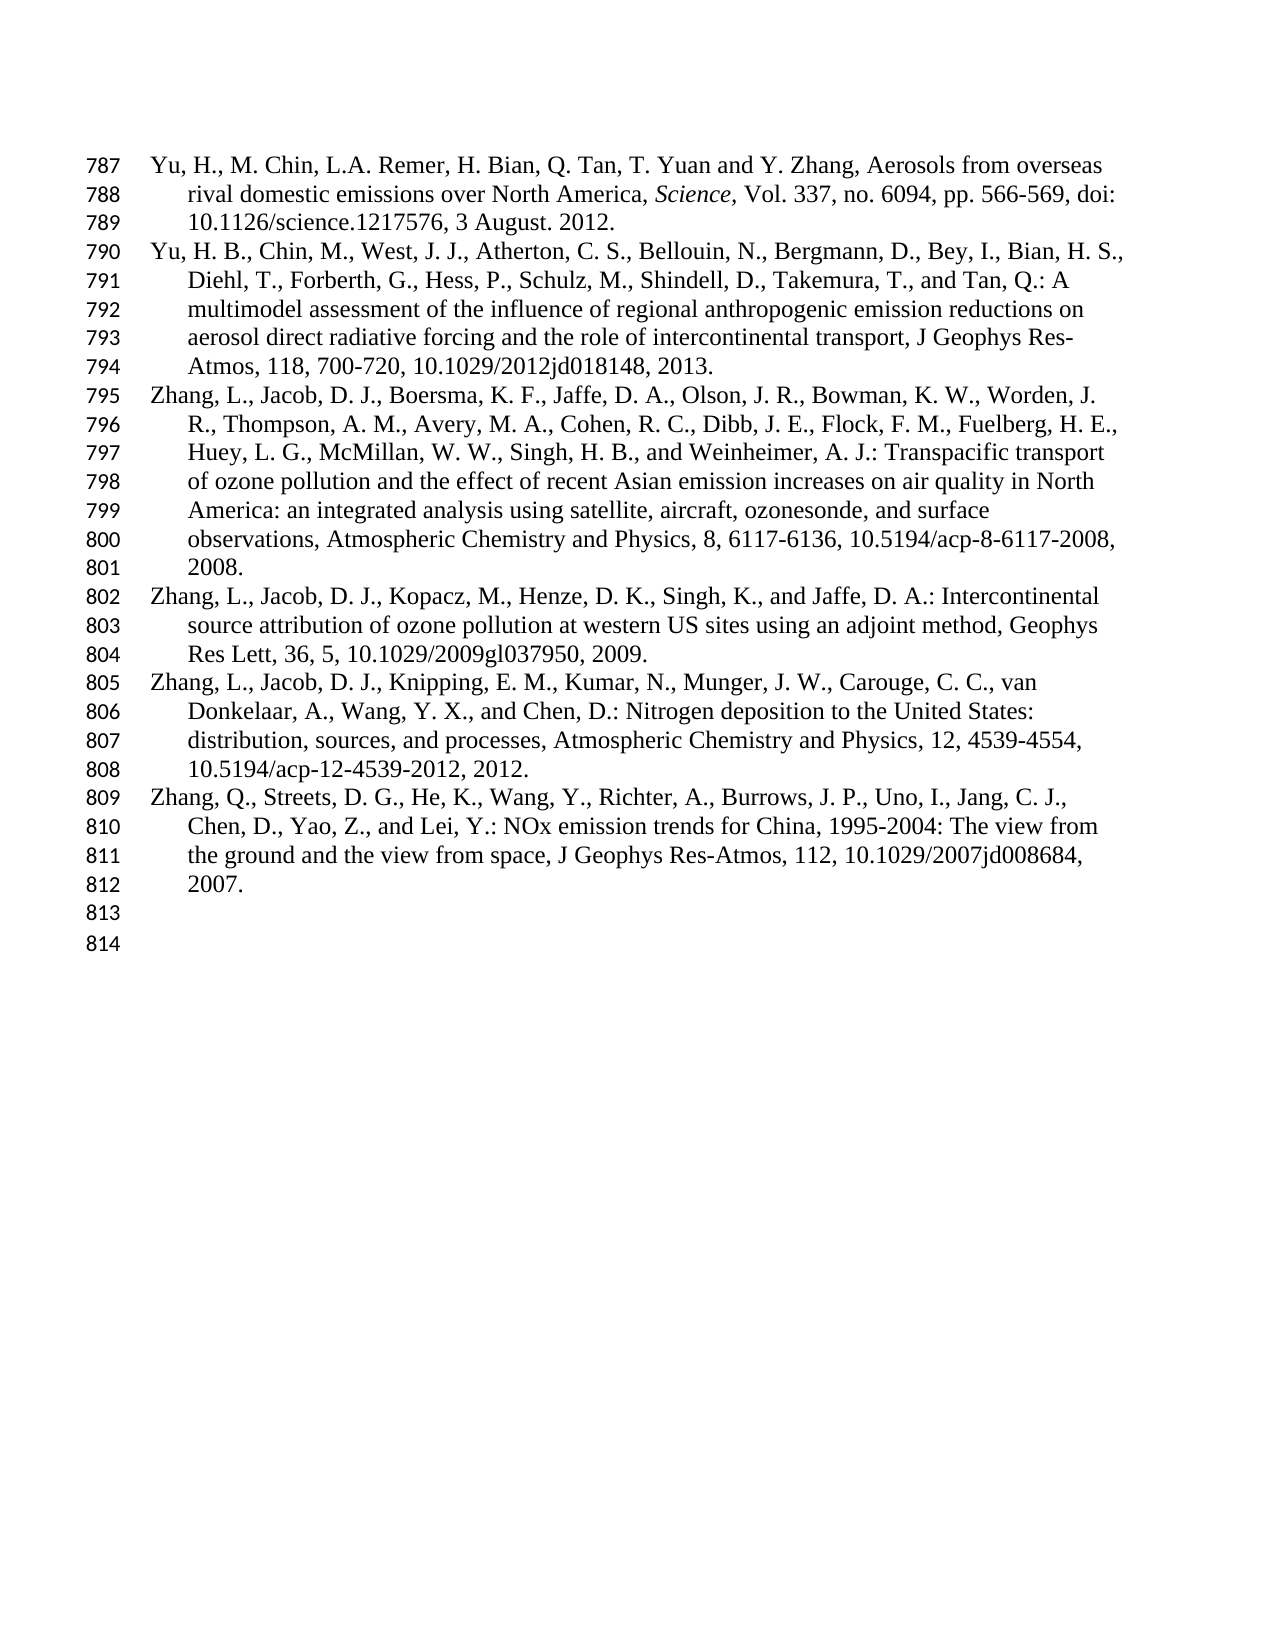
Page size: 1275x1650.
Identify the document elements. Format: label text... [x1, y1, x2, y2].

text Zhang, L., Jacob, D. J., Kopacz, M., Henze, D. K., Singh, K., and Jaffe, D. A.: Intercontinental source attribution of ozone pollution at western US sites using an adjoint method, Geophys Res Lett, 36, 5, 10.1029/2009gl037950, 2009. [150, 581, 1125, 667]
text Yu, H., M. Chin, L.A. Remer, H. Bian, Q. Tan, T. Yuan and Y. Zhang, Aerosols from overseas rival domestic emissions over North America, Science, Vol. 337, no. 6094, pp. 566-569, doi: 10.1126/science.1217576, 3 August. 2012. [150, 150, 1125, 236]
text Zhang, L., Jacob, D. J., Boersma, K. F., Jaffe, D. A., Olson, J. R., Bowman, K. W., Worden, J. R., Thompson, A. M., Avery, M. A., Cohen, R. C., Dibb, J. E., Flock, F. M., Fuelberg, H. E., Huey, L. G., McMillan, W. W., Singh, H. B., and Weinheimer, A. J.: Transpacific transport of ozone pollution and the effect of recent Asian emission increases on air quality in North America: an integrated analysis using satellite, aircraft, ozonesonde, and surface observations, Atmospheric Chemistry and Physics, 8, 6117-6136, 10.5194/acp-8-6117-2008, 2008. [150, 380, 1125, 581]
text Yu, H. B., Chin, M., West, J. J., Atherton, C. S., Bellouin, N., Bergmann, D., Bey, I., Bian, H. S., Diehl, T., Forberth, G., Hess, P., Schulz, M., Shindell, D., Takemura, T., and Tan, Q.: A multimodel assessment of the influence of regional anthropogenic emission reductions on aerosol direct radiative forcing and the role of intercontinental transport, J Geophys Res-Atmos, 118, 700-720, 10.1029/2012jd018148, 2013. [150, 236, 1125, 380]
text Zhang, L., Jacob, D. J., Knipping, E. M., Kumar, N., Munger, J. W., Carouge, C. C., van Donkelaar, A., Wang, Y. X., and Chen, D.: Nitrogen deposition to the United States: distribution, sources, and processes, Atmospheric Chemistry and Physics, 12, 4539-4554, 10.5194/acp-12-4539-2012, 2012. [150, 667, 1125, 782]
text Zhang, Q., Streets, D. G., He, K., Wang, Y., Richter, A., Burrows, J. P., Uno, I., Jang, C. J., Chen, D., Yao, Z., and Lei, Y.: NOx emission trends for China, 1995-2004: The view from the ground and the view from space, J Geophys Res-Atmos, 112, 10.1029/2007jd008684, 2007. [150, 782, 1125, 897]
